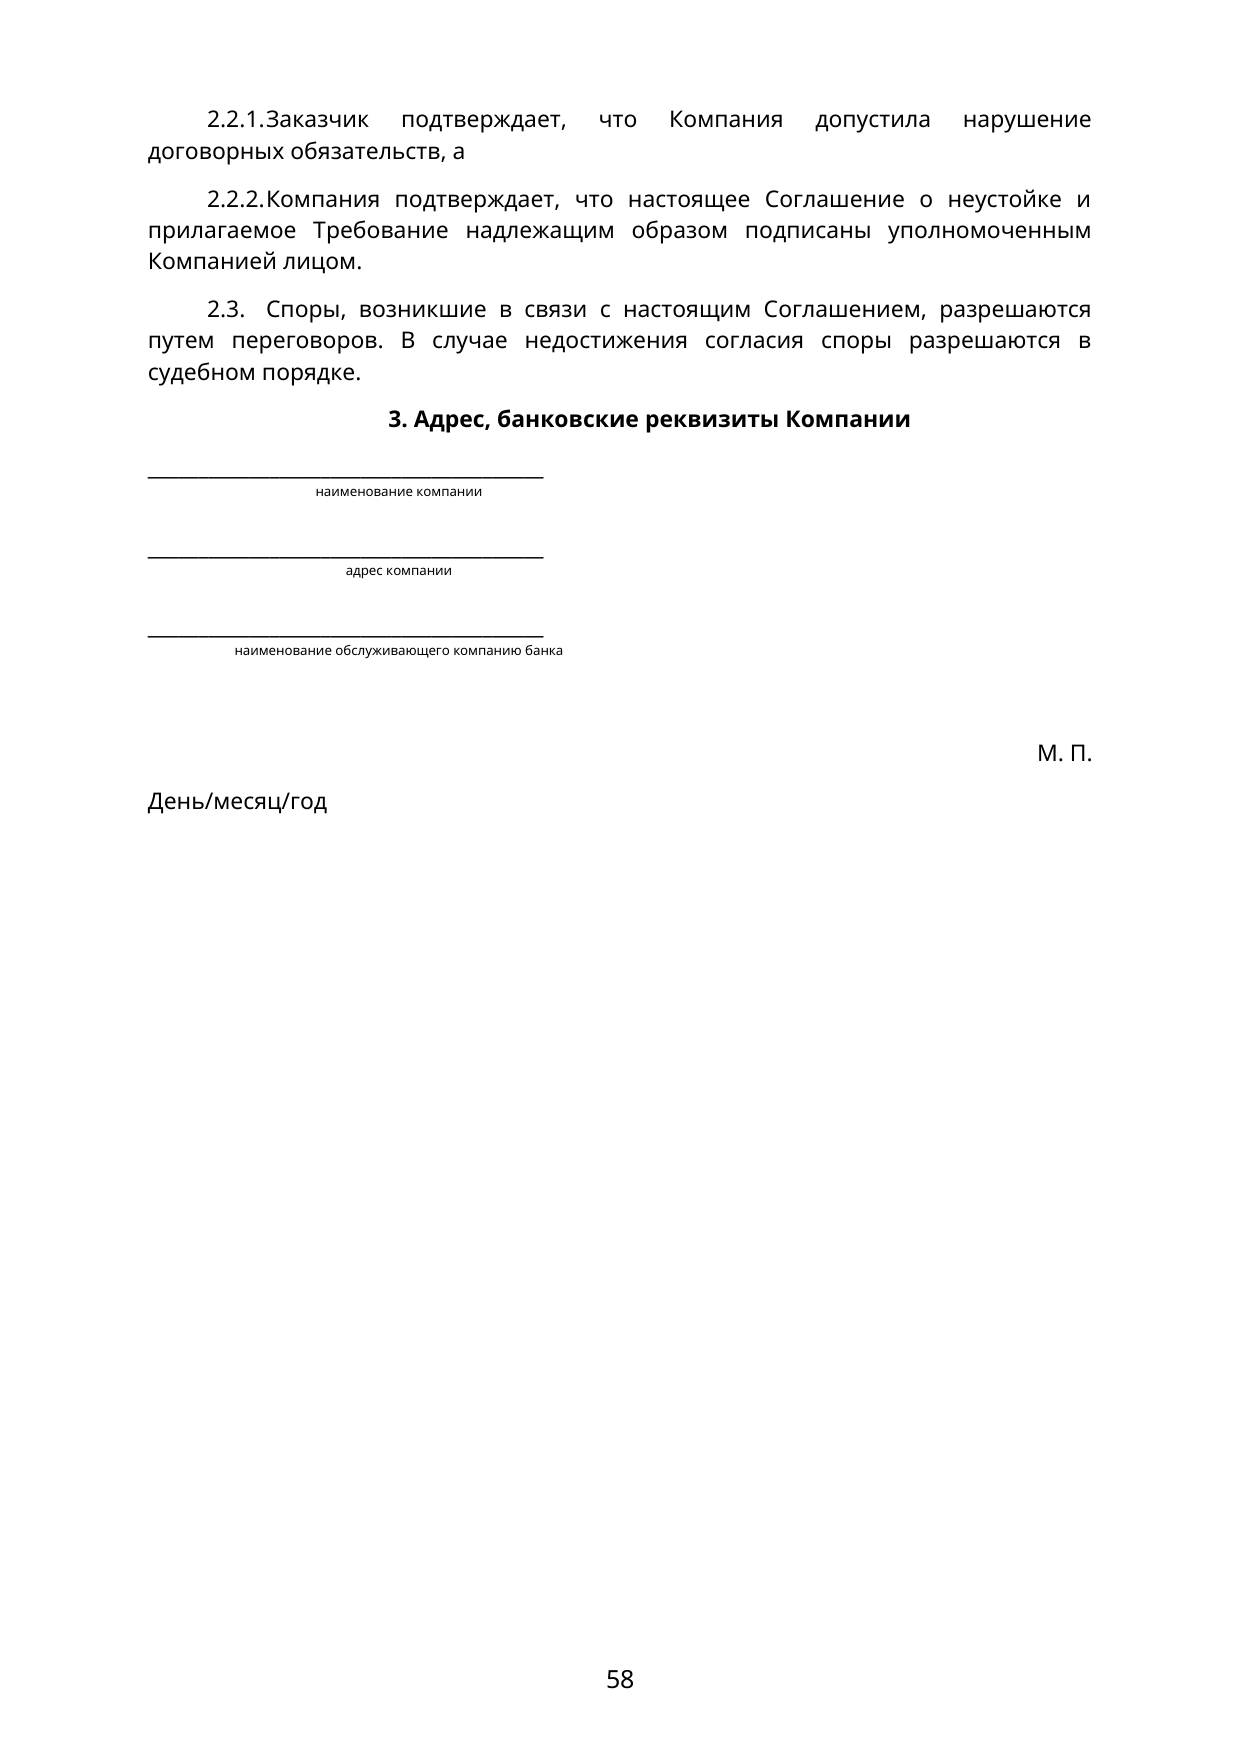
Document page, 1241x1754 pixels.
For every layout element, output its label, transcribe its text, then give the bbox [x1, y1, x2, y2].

text _______________________________________ [148, 451, 1092, 483]
text 2.2.1. Заказчик подтверждает, что Компания допустила нарушение договорных обязательств, а [148, 103, 1092, 166]
text 3. Адрес, банковские реквизиты Компании [148, 403, 1092, 435]
text наименование обслуживающего компанию банка [148, 641, 650, 672]
text _______________________________________ [148, 610, 1092, 641]
text М. П. [148, 737, 1092, 768]
text День/месяц/год [148, 785, 1092, 816]
text 2.2.2. Компания подтверждает, что настоящее Соглашение о неустойке и прилагаемое Требование надлежащим образом подписаны уполномоченным Компанией лицом. [148, 183, 1092, 276]
text адрес компании [148, 562, 650, 593]
text _______________________________________ [148, 531, 1092, 562]
text 2.3. Споры, возникшие в связи с настоящим Соглашением, разрешаются путем переговоров. В случае недостижения согласия споры разрешаются в судебном порядке. [148, 293, 1092, 387]
text наименование компании [148, 483, 650, 514]
